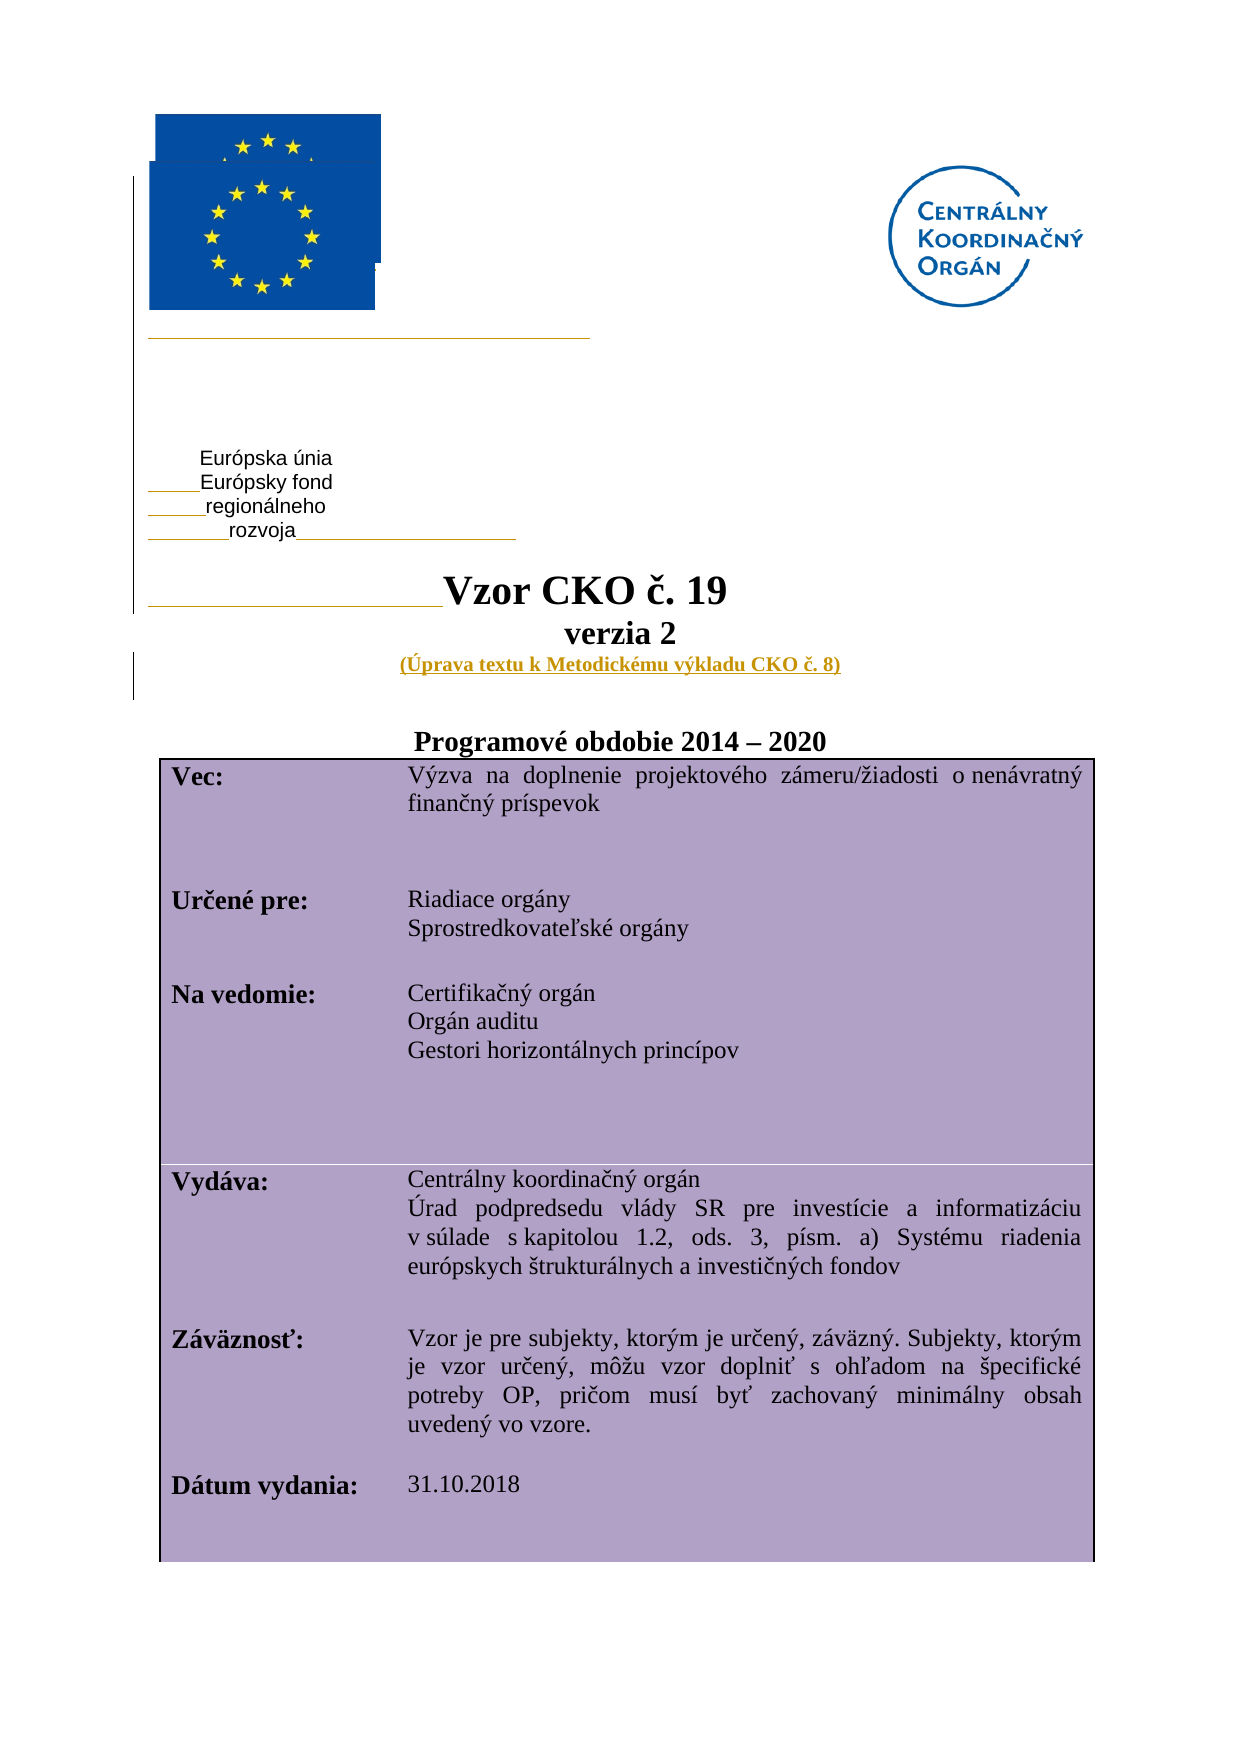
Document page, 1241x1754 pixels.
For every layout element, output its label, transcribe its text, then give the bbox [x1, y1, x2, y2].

text Vzor CKO č. [148, 566, 1093, 613]
text regionálneho [148, 494, 1093, 518]
text verzia [148, 613, 1093, 652]
table_header Výzva na doplnenie projektového zámeru/žiadosti o nenávratný finančný príspevok [396, 760, 1093, 884]
table_cell Na vedomie: [161, 978, 396, 1164]
text rozvoja [148, 518, 1093, 542]
table_cell Riadiace orgány Sprostredkovateľské orgány [396, 884, 1093, 978]
table_cell Určené pre: [161, 884, 396, 978]
table_cell Vydáva: [161, 1165, 396, 1323]
picture [884, 162, 1084, 306]
table_header Vec: [161, 760, 396, 884]
table_cell Dátum vydania: [161, 1469, 396, 1562]
table_cell Záväznosť: [161, 1323, 396, 1469]
table_cell Certifikačný orgán Orgán auditu Gestori horizontálnych princípov [396, 978, 1093, 1164]
text Európsky fond [148, 470, 1093, 494]
table_cell Centrálny koordinačný orgán Úrad podpredsedu vlády SR pre investície a informatizáciu v súlade s kapitolou 1.2, ods. 3, písm. a) Systému riadenia európskych štrukturálnych a investičných fondov [396, 1165, 1093, 1323]
text Programové obdobie 2014 – 2020 [148, 724, 1093, 758]
text Európska únia [148, 446, 384, 470]
